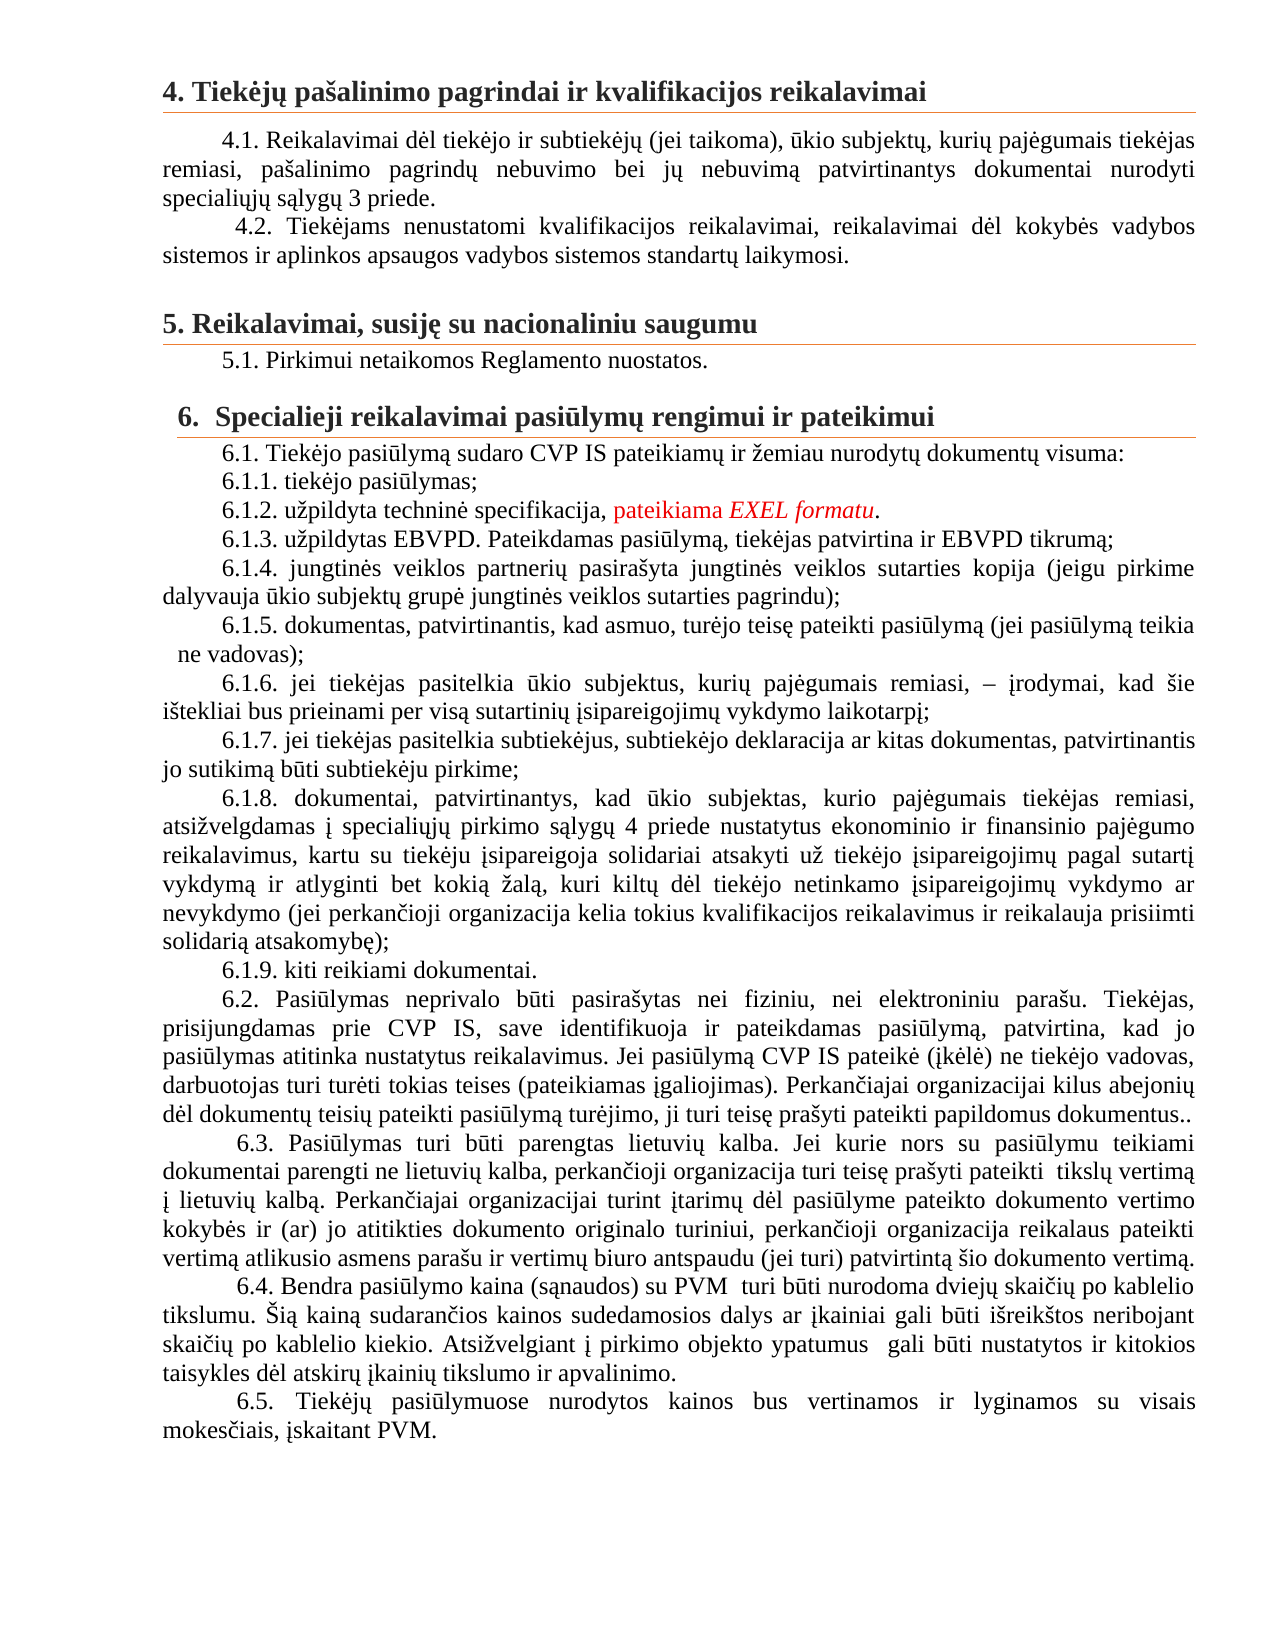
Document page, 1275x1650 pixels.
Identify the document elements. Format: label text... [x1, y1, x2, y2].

text 6.1.1. tiekėjo pasiūlymas; [162, 466, 1196, 495]
text 6.2. Pasiūlymas neprivalo būti pasirašytas nei fiziniu, nei elektroniniu parašu. Tiekėjas, prisijungdamas prie CVP IS, save identifikuoja ir pateikdamas pasiūlymą, patvirtina, kad jo pasiūlymas atitinka nustatytus reikalavimus. Jei pasiūlymą CVP IS pateikė (įkėlė) ne tiekėjo vadovas, darbuotojas turi turėti tokias teises (pateikiamas įgaliojimas). Perkančiajai organizacijai kilus abejonių dėl dokumentų teisių pateikti pasiūlymą turėjimo, ji turi teisę prašyti pateikti papildomus dokumentus.. [162, 984, 1196, 1128]
text 6.1.6. jei tiekėjas pasitelkia ūkio subjektus, kurių pajėgumais remiasi, – įrodymai, kad šie ištekliai bus prieinami per visą sutartinių įsipareigojimų vykdymo laikotarpį; [162, 668, 1196, 725]
text 6.1.8. dokumentai, patvirtinantys, kad ūkio subjektas, kurio pajėgumais tiekėjas remiasi, atsižvelgdamas į specialiųjų pirkimo sąlygų 4 priede nustatytus ekonominio ir finansinio pajėgumo reikalavimus, kartu su tiekėju įsipareigoja solidariai atsakyti už tiekėjo įsipareigojimų pagal sutartį vykdymą ir atlyginti bet kokią žalą, kuri kiltų dėl tiekėjo netinkamo įsipareigojimų vykdymo ar nevykdymo (jei perkančioji organizacija kelia tokius kvalifikacijos reikalavimus ir reikalauja prisiimti solidarią atsakomybę); [162, 783, 1196, 955]
list 4.2. Tiekėjams nenustatomi kvalifikacijos reikalavimai, reikalavimai dėl kokybės vadybos sistemos ir aplinkos apsaugos vadybos sistemos standartų laikymosi. [162, 211, 1196, 269]
list Tiekėjų pasiūlymuose nurodytos kainos bus vertinamos ir lyginamos su visais mokesčiais, įskaitant PVM. [162, 1386, 1196, 1444]
text 6.1.9. kiti reikiami dokumentai. [162, 955, 1196, 984]
text 6.1.2. užpildyta techninė specifikacija, pateikiama EXEL formatu. [162, 495, 1196, 524]
subtitle 4. Tiekėjų pašalinimo pagrindai ir kvalifikacijos reikalavimai [162, 74, 1196, 113]
text 6.3. Pasiūlymas turi būti parengtas lietuvių kalba. Jei kurie nors su pasiūlymu teikiami dokumentai parengti ne lietuvių kalba, perkančioji organizacija turi teisę prašyti pateikti tikslų vertimą į lietuvių kalbą. Perkančiajai organizacijai turint įtarimų dėl pasiūlyme pateikto dokumento vertimo kokybės ir (ar) jo atitikties dokumento originalo turiniui, perkančioji organizacija reikalaus pateikti vertimą atlikusio asmens parašu ir vertimų biuro antspaudu (jei turi) patvirtintą šio dokumento vertimą. [162, 1128, 1196, 1271]
text 6.4. Bendra pasiūlymo kaina (sąnaudos) su PVM turi būti nurodoma dviejų skaičių po kablelio tikslumu. Šią kainą sudarančios kainos sudedamosios dalys ar įkainiai gali būti išreikštos neribojant skaičių po kablelio kiekio. Atsižvelgiant į pirkimo objekto ypatumus gali būti nustatytos ir kitokios taisykles dėl atskirų įkainių tikslumo ir apvalinimo. [162, 1271, 1196, 1386]
subtitle 5. Reikalavimai, susiję su nacionaliniu saugumu [162, 306, 1196, 345]
text 6.1.4. jungtinės veiklos partnerių pasirašyta jungtinės veiklos sutarties kopija (jeigu pirkime dalyvauja ūkio subjektų grupė jungtinės veiklos sutarties pagrindu); [162, 553, 1196, 610]
text 6.1.5. dokumentas, patvirtinantis, kad asmuo, turėjo teisę pateikti pasiūlymą (jei pasiūlymą teikia ne vadovas); [177, 610, 1196, 668]
text 6.1.3. užpildytas EBVPD. Pateikdamas pasiūlymą, tiekėjas patvirtina ir EBVPD tikrumą; [162, 524, 1196, 553]
subtitle Specialieji reikalavimai pasiūlymų rengimui ir pateikimui [177, 399, 1196, 437]
list 4.1. Reikalavimai dėl tiekėjo ir subtiekėjų (jei taikoma), ūkio subjektų, kurių pajėgumais tiekėjas remiasi, pašalinimo pagrindų nebuvimo bei jų nebuvimą patvirtinantys dokumentai nurodyti specialiųjų sąlygų 3 priede. [162, 125, 1196, 211]
text 6.1.7. jei tiekėjas pasitelkia subtiekėjus, subtiekėjo deklaracija ar kitas dokumentas, patvirtinantis jo sutikimą būti subtiekėju pirkime; [162, 725, 1196, 783]
text 5.1. Pirkimui netaikomos Reglamento nuostatos. [162, 345, 1196, 374]
text 6.1. Tiekėjo pasiūlymą sudaro CVP IS pateikiamų ir žemiau nurodytų dokumentų visuma: [162, 438, 1196, 466]
